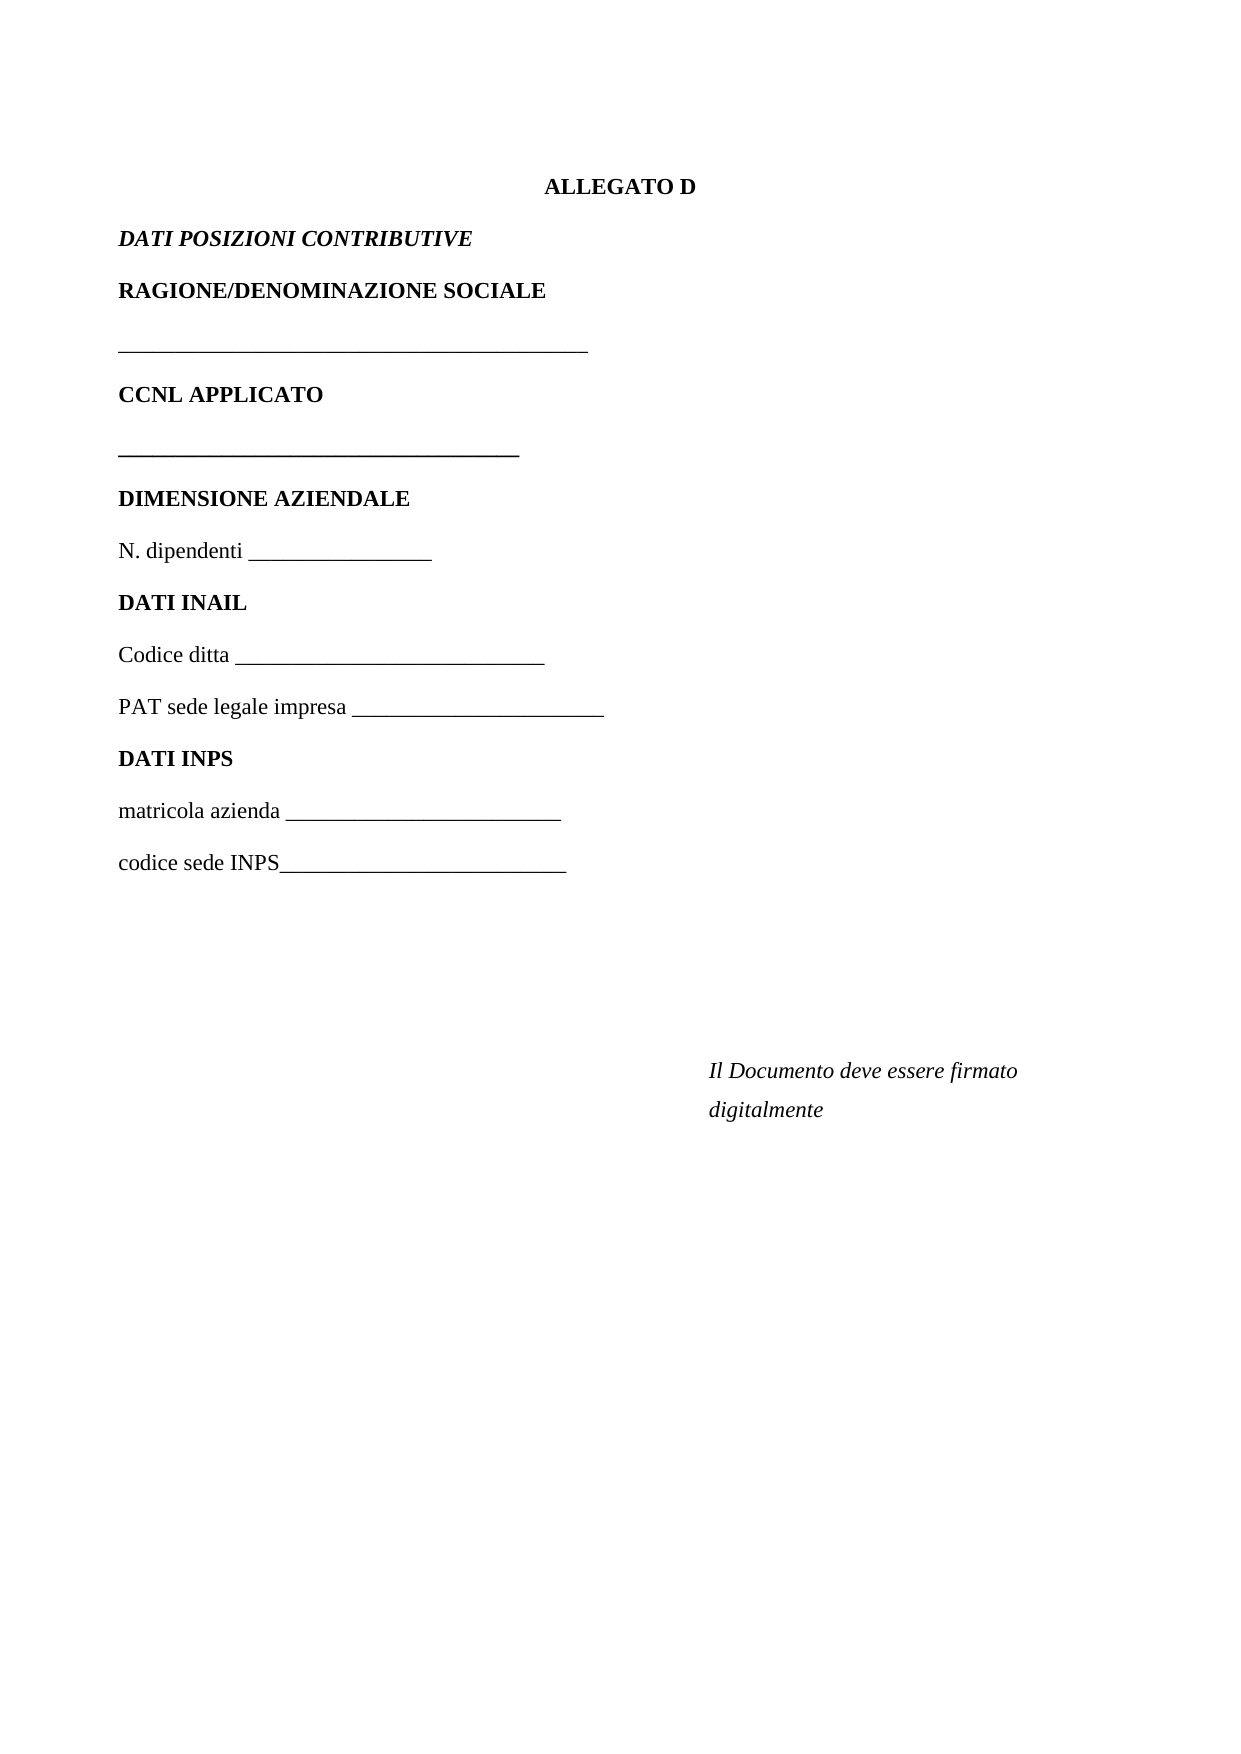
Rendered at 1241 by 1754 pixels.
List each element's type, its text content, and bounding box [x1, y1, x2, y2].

text PAT sede legale impresa ______________________ [118, 693, 1122, 719]
text matricola azienda ________________________ [118, 797, 1122, 823]
text codice sede INPS_________________________ [118, 849, 1122, 875]
text DATI POSIZIONI CONTRIBUTIVE [118, 225, 1122, 251]
text ALLEGATO D [118, 173, 1122, 199]
text DATI INPS [118, 745, 1122, 771]
text Il Documento deve essere firmato digitalmente [709, 1057, 1122, 1122]
text ___________________________________ [118, 433, 1122, 459]
text Codice ditta ___________________________ [118, 641, 1122, 667]
text DATI INAIL [118, 589, 1122, 615]
text DIMENSIONE AZIENDALE [118, 485, 1122, 511]
text _________________________________________ [118, 329, 1122, 355]
text RAGIONE/DENOMINAZIONE SOCIALE [118, 277, 1122, 303]
text CCNL APPLICATO [118, 381, 1122, 407]
text N. dipendenti ________________ [118, 537, 1122, 563]
